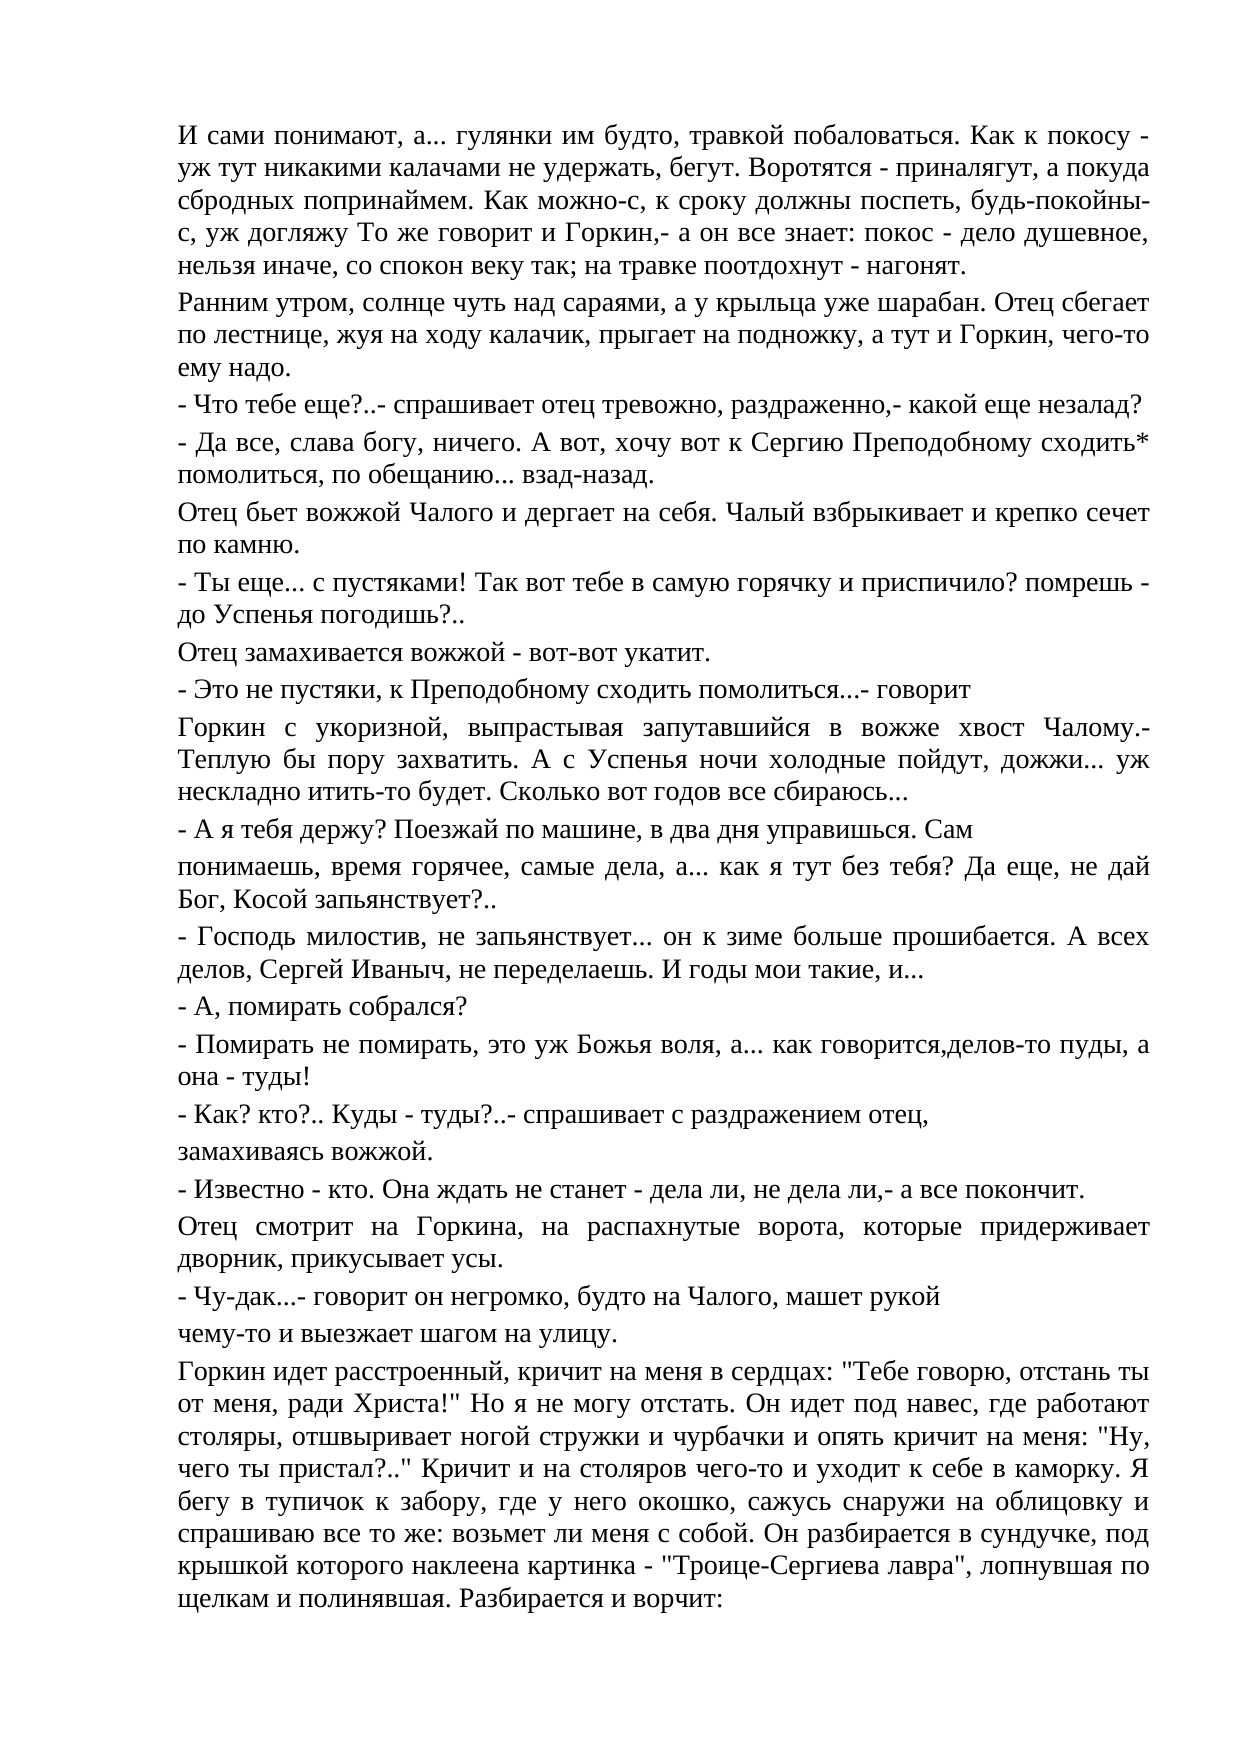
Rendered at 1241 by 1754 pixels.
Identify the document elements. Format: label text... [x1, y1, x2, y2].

text - Что тебе еще?..- спрашивает отец тревожно, раздраженно,- какой еще незалад? [177, 387, 1152, 420]
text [177, 118, 1152, 280]
text Горкин с укоризной, выпрастывая запутавшийся в вожже хвост Чалому.- Теплую бы пору захватить. А с Успенья ночи холодные пойдут, дожжи... уж нескладно итить-то будет. Сколько вот годов все сбираюсь... [177, 710, 1152, 807]
text - Да все, слава богу, ничего. А вот, хочу вот к Сергию Преподобному сходить* помолиться, по обещанию... взад-назад. [177, 425, 1152, 490]
text понимаешь, время горячее, самые дела, а... как я тут без тебя? Да еще, не дай Бог, Косой запьянствует?.. [177, 849, 1152, 914]
text Отец смотрит на Горкина, на распахнутые ворота, которые придерживает дворник, прикусывает усы. [177, 1209, 1152, 1274]
text - Чу-дак...- говорит он негромко, будто на Чалого, машет рукой [177, 1279, 1152, 1311]
text Отец бьет вожжой Чалого и дергает на себя. Чалый взбрыкивает и крепко сечет по камню. [177, 495, 1152, 560]
text замахиваясь вожжой. [177, 1134, 1152, 1167]
text чему-то и выезжает шагом на улицу. [177, 1317, 1152, 1349]
text - Как? кто?.. Куды - туды?..- спрашивает с раздражением отец, [177, 1097, 1152, 1129]
text - Это не пустяки, к Преподобному сходить помолиться...- говорит [177, 672, 1152, 704]
text - Известно - кто. Она ждать не станет - дела ли, не дела ли,- а все покончит. [177, 1172, 1152, 1204]
text Отец замахивается вожжой - вот-вот укатит. [177, 635, 1152, 667]
text Горкин идет расстроенный, кричит на меня в сердцах: "Тебе говорю, отстань ты от меня, ради Христа!" Но я не могу отстать. Он идет под навес, где работают столяры, отшвыривает ногой стружки и чурбачки и опять кричит на меня: "Ну, чего ты пристал?.." Кричит и на столяров чего-то и уходит к себе в каморку. Я бегу в тупичок к забору, где у него окошко, сажусь снаружи на облицовку и спрашиваю все то же: возьмет ли меня с собой. Он разбирается в сундучке, под крышкой которого наклеена картинка - "Троице-Сергиева лавра", лопнувшая по щелкам и полинявшая. Разбирается и ворчит: [177, 1354, 1152, 1613]
text Ранним утром, солнце чуть над сараями, а у крыльца уже шарабан. Отец сбегает по лестнице, жуя на ходу калачик, прыгает на подножку, а тут и Горкин, чего-то ему надо. [177, 285, 1152, 382]
text - Господь милостив, не запьянствует... он к зиме больше прошибается. А всех делов, Сергей Иваныч, не переделаешь. И годы мои такие, и... [177, 919, 1152, 984]
text - А я тебя держу? Поезжай по машине, в два дня управишься. Сам [177, 812, 1152, 844]
text - Помирать не помирать, это уж Божья воля, а... как говорится,делов-то пуды, а она - туды! [177, 1027, 1152, 1092]
text - Ты еще... с пустяками! Так вот тебе в самую горячку и приспичило? помрешь - до Успенья погодишь?.. [177, 565, 1152, 629]
text - А, помирать собрался? [177, 989, 1152, 1022]
